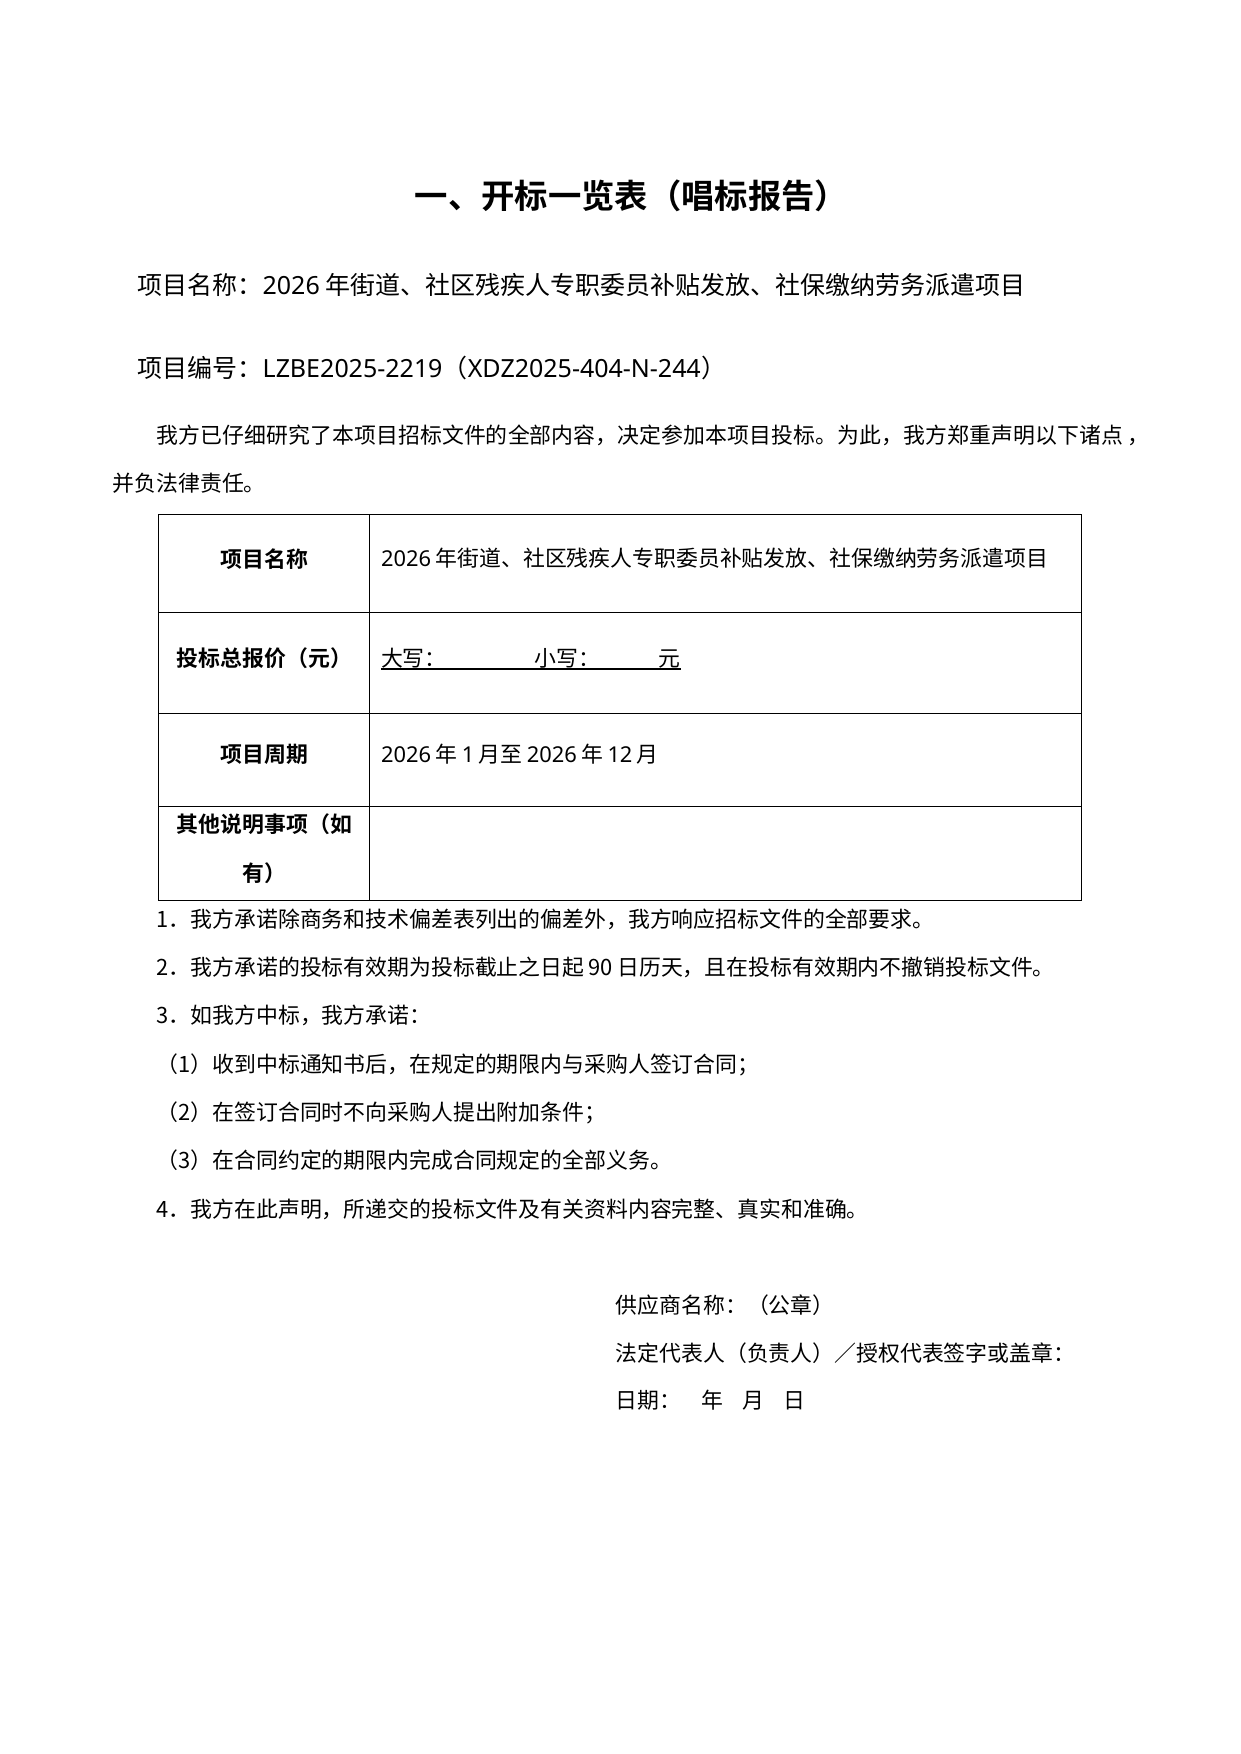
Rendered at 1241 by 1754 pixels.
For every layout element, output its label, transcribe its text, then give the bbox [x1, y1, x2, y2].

table_cell 2026年1月至2026年12月 [370, 714, 1081, 806]
text 日期： 年 月 日 [616, 1383, 1128, 1416]
table_cell 其他说明事项（如有） [159, 807, 369, 900]
text 我方已仔细研究了本项目招标文件的全部内容，决定参加本项目投标。为此，我方郑重声明以下诸点，并负法律责任。 [112, 417, 1128, 498]
text 4．我方在此声明，所递交的投标文件及有关资料内容完整、真实和准确。 [112, 1191, 1128, 1224]
text 2．我方承诺的投标有效期为投标截止之日起90日历天，且在投标有效期内不撤销投标文件。 [112, 950, 1128, 982]
text 供应商名称：（公章） [616, 1288, 1128, 1320]
text 3．如我方中标，我方承诺： [112, 998, 1128, 1031]
text 项目编号：LZBE2025-2219（XDZ2025-404-N-244） [112, 334, 1128, 399]
table_header 2026年街道、社区残疾人专职委员补贴发放、社保缴纳劳务派遣项目 [370, 515, 1081, 612]
table_cell 投标总报价（元） [159, 613, 369, 713]
table_cell 大写： 小写： 元 [370, 613, 1081, 713]
text （1）收到中标通知书后，在规定的期限内与采购人签订合同； [112, 1046, 1128, 1079]
text （3）在合同约定的期限内完成合同规定的全部义务。 [112, 1143, 1128, 1176]
table_cell [370, 807, 1081, 900]
table_header 项目名称 [159, 515, 369, 612]
text 一、开标一览表（唱标报告） [112, 162, 1128, 227]
text （2）在签订合同时不向采购人提出附加条件； [112, 1095, 1128, 1127]
text 项目名称：2026年街道、社区残疾人专职委员补贴发放、社保缴纳劳务派遣项目 [112, 251, 1128, 316]
text 1．我方承诺除商务和技术偏差表列出的偏差外，我方响应招标文件的全部要求。 [112, 901, 1128, 934]
text 法定代表人（负责人）／授权代表签字或盖章： [616, 1336, 1128, 1367]
table_cell 项目周期 [159, 714, 369, 806]
